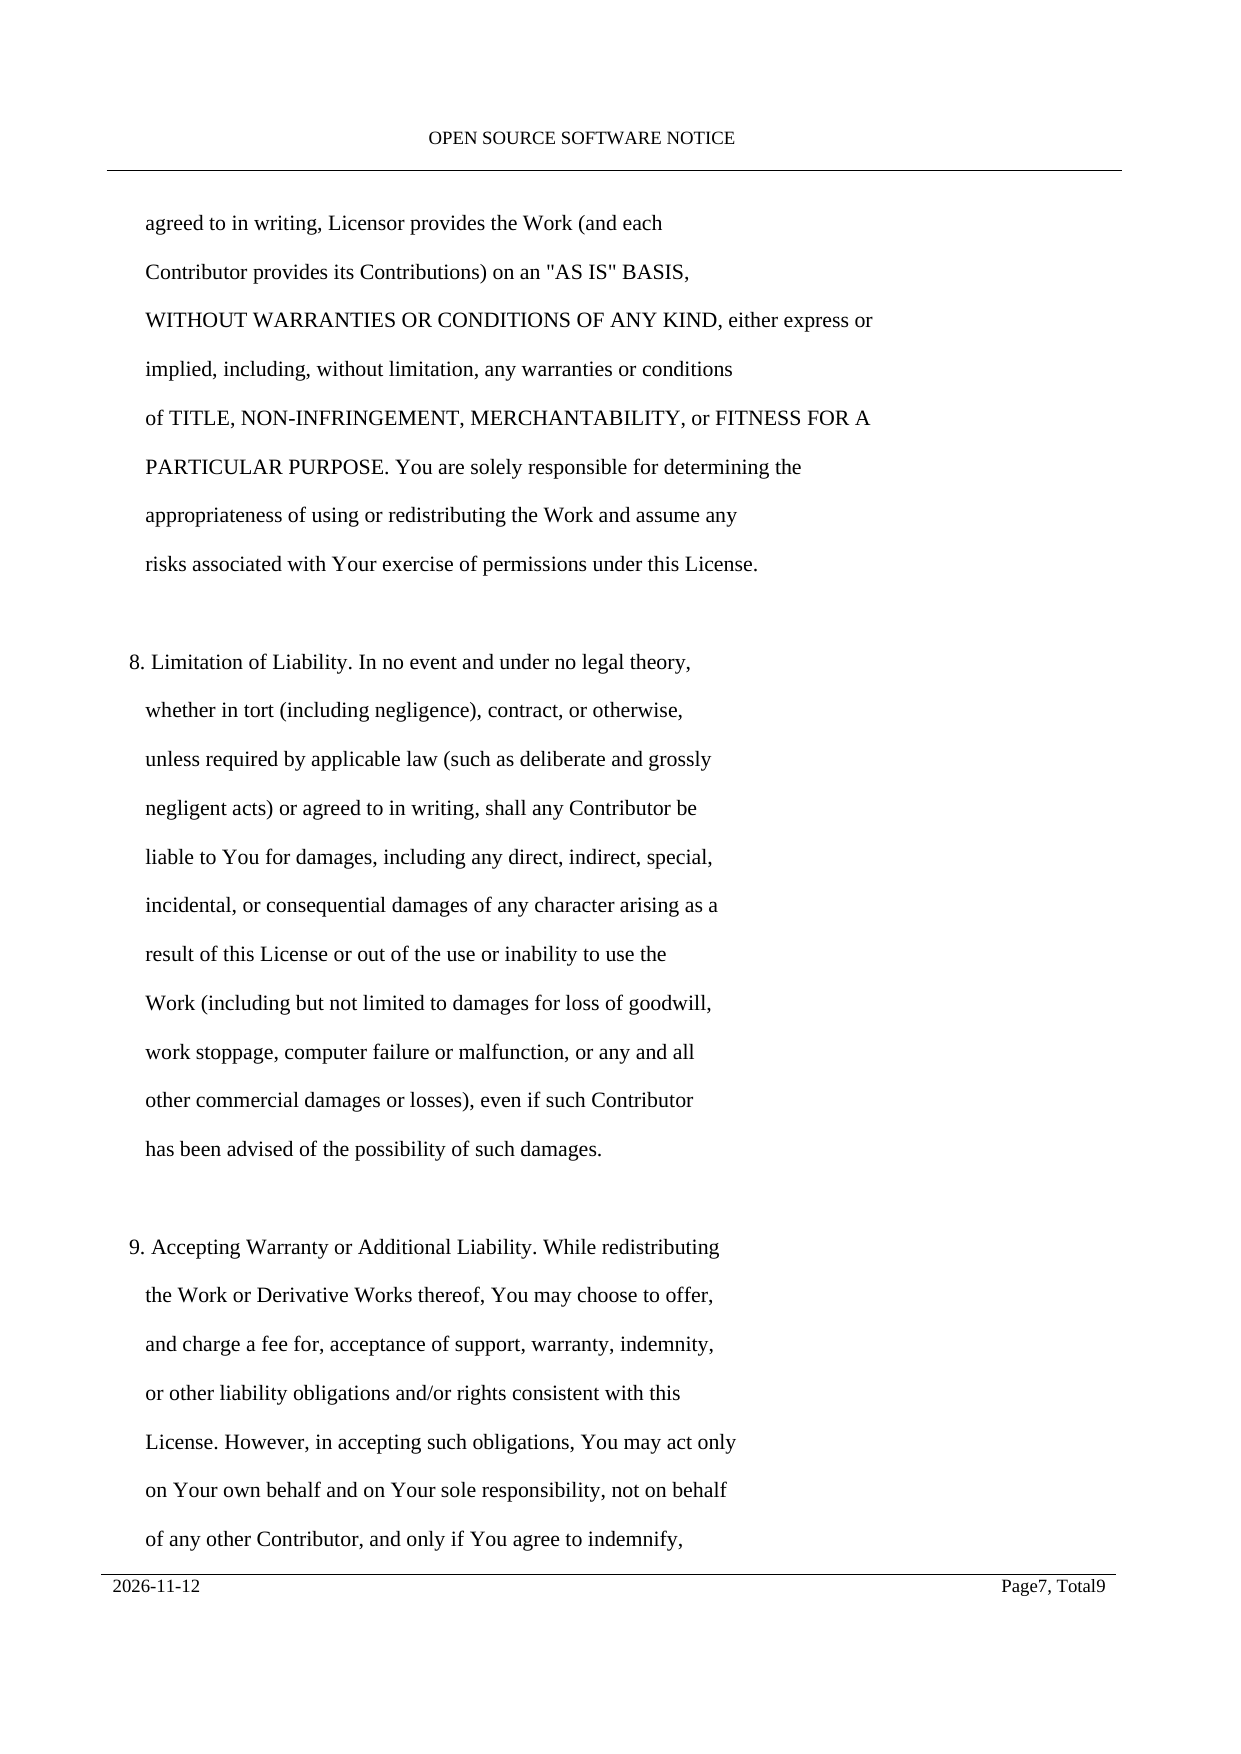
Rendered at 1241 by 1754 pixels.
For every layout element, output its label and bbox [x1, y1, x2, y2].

text [112, 206, 1128, 1555]
